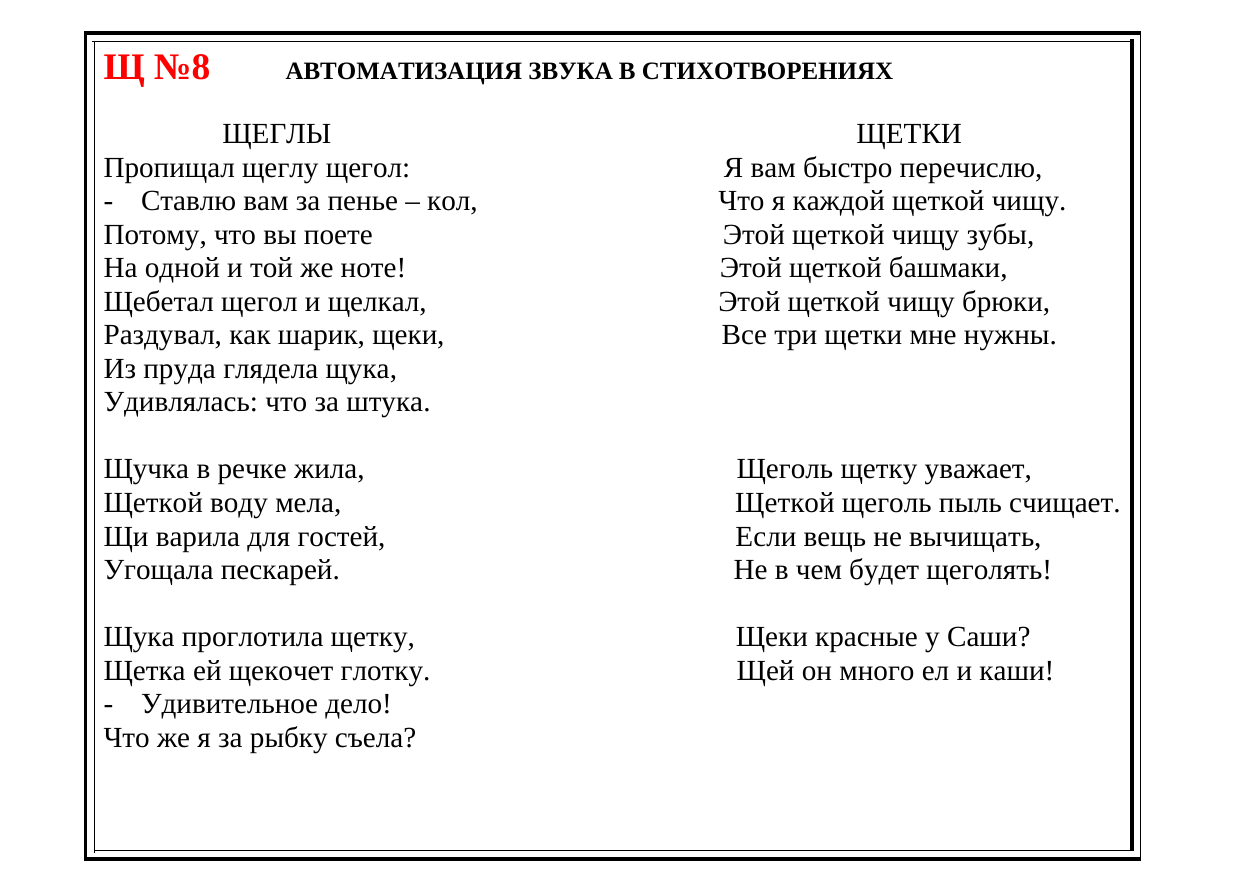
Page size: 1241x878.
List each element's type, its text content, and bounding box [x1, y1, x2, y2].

text Пропищал щеглу щегол: Я вам быстро перечислю, [103, 150, 1122, 183]
text ЩЕГЛЫ ЩЕТКИ [103, 116, 1122, 150]
text Из пруда глядела щука, [103, 351, 1122, 384]
text На одной и той же ноте! Этой щеткой башмаки, [103, 250, 1122, 284]
text Щебетал щегол и щелкал, Этой щеткой чищу брюки, [103, 284, 1122, 317]
text Угощала пескарей. Не в чем будет щеголять! [103, 552, 1122, 586]
text Потому, что вы поете Этой щеткой чищу зубы, [103, 217, 1122, 250]
text Удивлялась: что за штука. [103, 384, 1122, 418]
text Щука проглотила щетку, Щеки красные у Саши? [103, 619, 1122, 653]
text Раздувал, как шарик, щеки, Все три щетки мне нужны. [103, 317, 1122, 351]
text Что же я за рыбку съела? [103, 720, 1122, 753]
list Ставлю вам за пенье – кол, Что я каждой щеткой чищу. [103, 183, 1122, 217]
text Щеткой воду мела, Щеткой щеголь пыль счищает. [103, 485, 1122, 519]
text Щ №8 АВТОМАТИЗАЦИЯ ЗВУКА В СТИХОТВОРЕНИЯХ [103, 44, 1122, 87]
text Щетка ей щекочет глотку. Щей он много ел и каши! [103, 653, 1122, 686]
text Щи варила для гостей, Если вещь не вычищать, [103, 519, 1122, 552]
list Удивительное дело! [103, 686, 1122, 720]
text Щучка в речке жила, Щеголь щетку уважает, [103, 452, 1122, 485]
